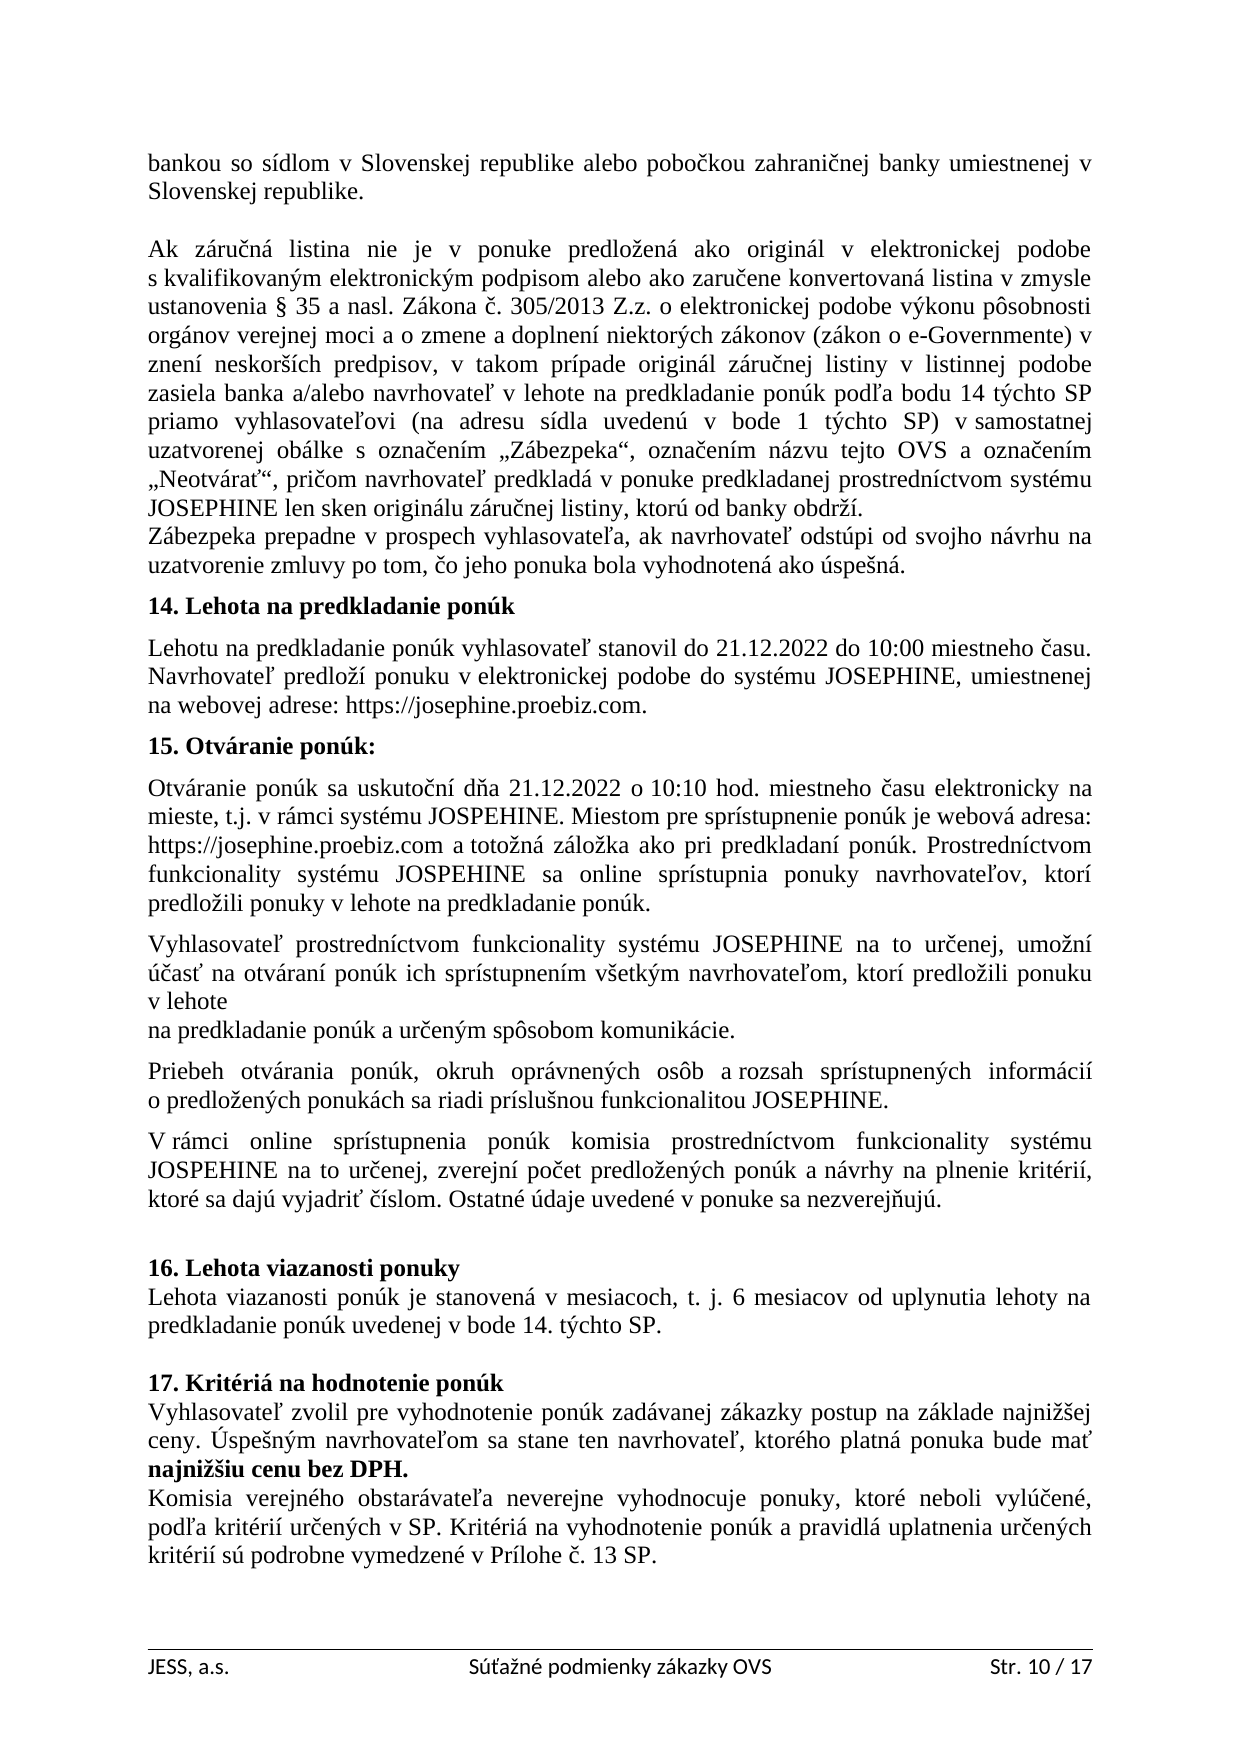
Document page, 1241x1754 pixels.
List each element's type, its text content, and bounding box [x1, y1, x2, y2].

text Lehotu na predkladanie ponúk vyhlasovateľ stanovil do 21.12.2022 do 10:00 miestneho času. Navrhovateľ predloží ponuku v elektronickej podobe do systému JOSEPHINE, umiestnenej na webovej adrese: https://josephine.proebiz.com. [148, 633, 1093, 719]
text Vyhlasovateľ zvolil pre vyhodnotenie ponúk zadávanej zákazky postup na základe najnižšej ceny. Úspešným navrhovateľom sa stane ten navrhovateľ, ktorého platná ponuka bude mať najnižšiu cenu bez DPH. [148, 1397, 1093, 1483]
text V rámci online sprístupnenia ponúk komisia prostredníctvom funkcionality systému JOSPEHINE na to určenej, zverejní počet predložených ponúk a návrhy na plnenie kritérií, ktoré sa dajú vyjadriť číslom. Ostatné údaje uvedené v ponuke sa nezverejňujú. [148, 1126, 1093, 1213]
text Otváranie ponúk sa uskutoční dňa 21.12.2022 o 10:10 hod. miestneho času elektronicky na mieste, t.j. v rámci systému JOSPEHINE. Miestom pre sprístupnenie ponúk je webová adresa: https://josephine.proebiz.com a totožná záložka ako pri predkladaní ponúk. Prostredníctvom funkcionality systému JOSPEHINE sa online sprístupnia ponuky navrhovateľov, ktorí predložili ponuky v lehote na predkladanie ponúk. [148, 773, 1093, 916]
text Vyhlasovateľ prostredníctvom funkcionality systému JOSEPHINE na to určenej, umožní účasť na otváraní ponúk ich sprístupnením všetkým navrhovateľom, ktorí predložili ponuku v lehote na predkladanie ponúk a určeným spôsobom komunikácie. [148, 929, 1093, 1044]
text Komisia verejného obstarávateľa neverejne vyhodnocuje ponuky, ktoré neboli vylúčené, podľa kritérií určených v SP. Kritériá na vyhodnotenie ponúk a pravidlá uplatnenia určených kritérií sú podrobne vymedzené v Prílohe č. 13 SP. [148, 1483, 1093, 1569]
text 17. Kritériá na hodnotenie ponúk [148, 1368, 1093, 1397]
text 16. Lehota viazanosti ponuky [148, 1253, 1093, 1282]
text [148, 148, 1093, 205]
text 15. Otváranie ponúk: [148, 731, 1093, 760]
text Zábezpeka prepadne v prospech vyhlasovateľa, ak navrhovateľ odstúpi od svojho návrhu na uzatvorenie zmluvy po tom, čo jeho ponuka bola vyhodnotená ako úspešná. [148, 521, 1093, 579]
text 14. Lehota na predkladanie ponúk [148, 591, 1093, 620]
text Priebeh otvárania ponúk, okruh oprávnených osôb a rozsah sprístupnených informácií o predložených ponukách sa riadi príslušnou funkcionalitou JOSEPHINE. [148, 1056, 1093, 1114]
text Lehota viazanosti ponúk je stanovená v mesiacoch, t. j. 6 mesiacov od uplynutia lehoty na predkladanie ponúk uvedenej v bode 14. týchto SP. [148, 1282, 1093, 1339]
text Ak záručná listina nie je v ponuke predložená ako originál v elektronickej podobe s kvalifikovaným elektronickým podpisom alebo ako zaručene konvertovaná listina v zmysle ustanovenia § 35 a nasl. Zákona č. 305/2013 Z.z. o elektronickej podobe výkonu pôsobnosti orgánov verejnej moci a o zmene a doplnení niektorých zákonov (zákon o e-Governmente) v znení neskorších predpisov, v takom prípade originál záručnej listiny v listinnej podobe zasiela banka a/alebo navrhovateľ v lehote na predkladanie ponúk podľa bodu 14 týchto SP priamo vyhlasovateľovi (na adresu sídla uvedenú v bode 1 týchto SP) v samostatnej uzatvorenej obálke s označením „Zábezpeka“, označením názvu tejto OVS a označením „Neotvárať“, pričom navrhovateľ predkladá v ponuke predkladanej prostredníctvom systému JOSEPHINE len sken originálu záručnej listiny, ktorú od banky obdrží. [148, 234, 1093, 521]
